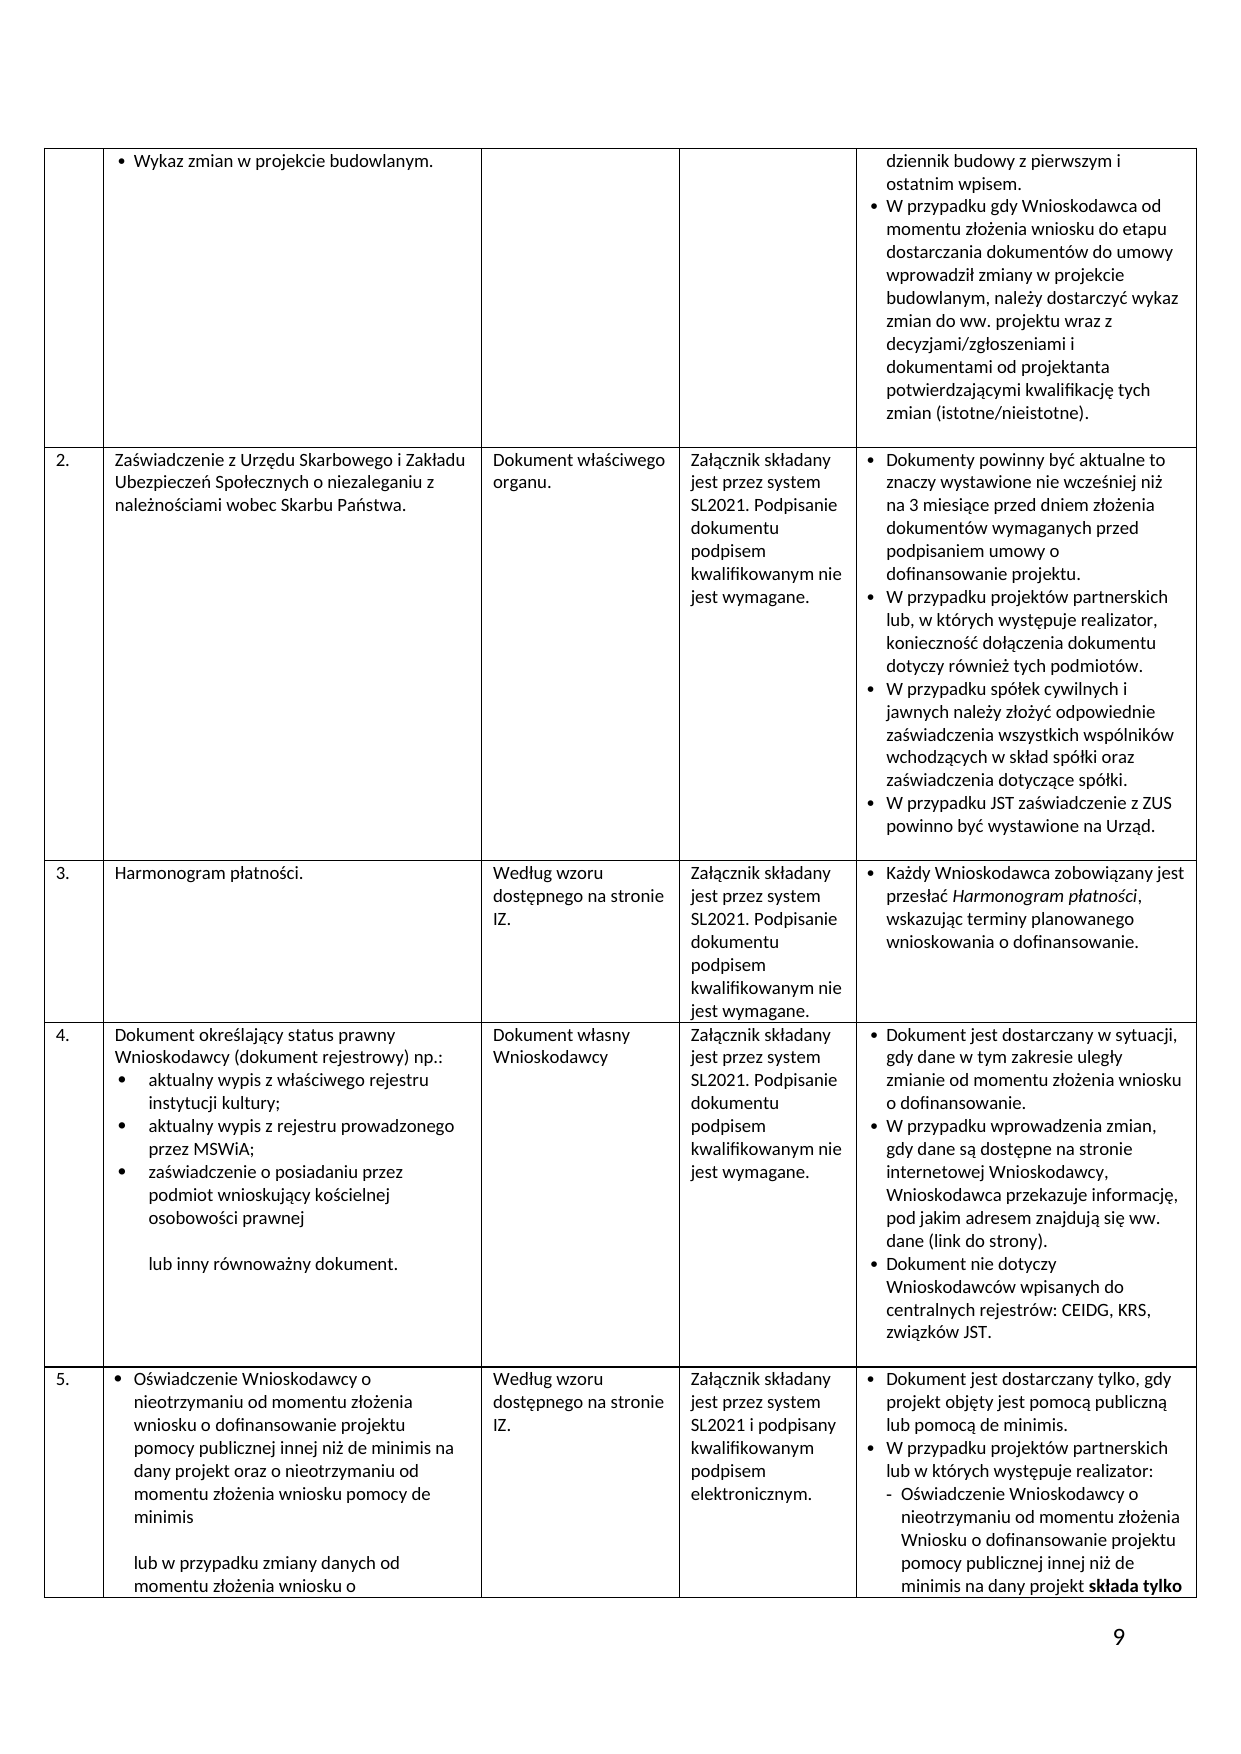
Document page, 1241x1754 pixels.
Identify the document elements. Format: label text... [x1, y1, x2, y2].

table_cell Harmonogram płatności. [104, 861, 481, 1022]
table_cell Załącznik składany jest przez system SL2021. Podpisanie dokumentu podpisem kwalifikowanym nie jest wymagane. [680, 1023, 856, 1366]
table_cell Dokument określający status prawny Wnioskodawcy (dokument rejestrowy) np.: aktualny wypis z właściwego rejestru instytucji kultury; aktualny wypis z rejestru prowadzonego przez MSWiA; zaświadczenie o posiadaniu przez podmiot wnioskujący kościelnej osobowości prawnej lub inny równoważny dokument. [104, 1023, 481, 1366]
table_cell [104, 149, 481, 447]
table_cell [482, 149, 679, 447]
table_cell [680, 149, 856, 447]
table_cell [680, 1368, 856, 1597]
table_cell Każdy Wnioskodawca zobowiązany jest przesłać Harmonogram płatności, wskazując terminy planowanego wnioskowania o dofinansowanie. [857, 861, 1196, 1022]
table_cell Dokumenty powinny być aktualne to znaczy wystawione nie wcześniej niż na 3 miesiące przed dniem złożenia dokumentów wymaganych przed podpisaniem umowy o dofinansowanie projektu. W przypadku projektów partnerskich lub, w których występuje realizator, konieczność dołączenia dokumentu dotyczy również tych podmiotów. W przypadku spółek cywilnych i jawnych należy złożyć odpowiednie zaświadczenia wszystkich wspólników wchodzących w skład spółki oraz zaświadczenia dotyczące spółki. W przypadku JST zaświadczenie z ZUS powinno być wystawione na Urząd. [857, 448, 1196, 860]
table_cell Zaświadczenie z Urzędu Skarbowego i Zakładu Ubezpieczeń Społecznych o niezaleganiu z należnościami wobec Skarbu Państwa. [104, 448, 481, 860]
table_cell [857, 1368, 1196, 1597]
table_cell 3. [45, 861, 103, 1022]
table_cell Załącznik składany jest przez system SL2021. Podpisanie dokumentu podpisem kwalifikowanym nie jest wymagane. [680, 861, 856, 1022]
table_cell Załącznik składany jest przez system SL2021. Podpisanie dokumentu podpisem kwalifikowanym nie jest wymagane. [680, 448, 856, 860]
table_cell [482, 1368, 679, 1597]
table_cell Dokument jest dostarczany w sytuacji, gdy dane w tym zakresie uległy zmianie od momentu złożenia wniosku o dofinansowanie. W przypadku wprowadzenia zmian, gdy dane są dostępne na stronie internetowej Wnioskodawcy, Wnioskodawca przekazuje informację, pod jakim adresem znajdują się ww. dane (link do strony). Dokument nie dotyczy Wnioskodawców wpisanych do centralnych rejestrów: CEIDG, KRS, związków JST. [857, 1023, 1196, 1366]
table_cell Dokument właściwego organu. [482, 448, 679, 860]
table_cell Dokument własny Wnioskodawcy [482, 1023, 679, 1366]
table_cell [104, 1368, 481, 1597]
table_cell 1. [45, 149, 103, 447]
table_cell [857, 149, 1196, 447]
table_cell 2. [45, 448, 103, 860]
table_cell Według wzoru dostępnego na stronie IZ. [482, 861, 679, 1022]
table_cell 4. [45, 1023, 103, 1366]
table_cell 5. [45, 1368, 103, 1597]
